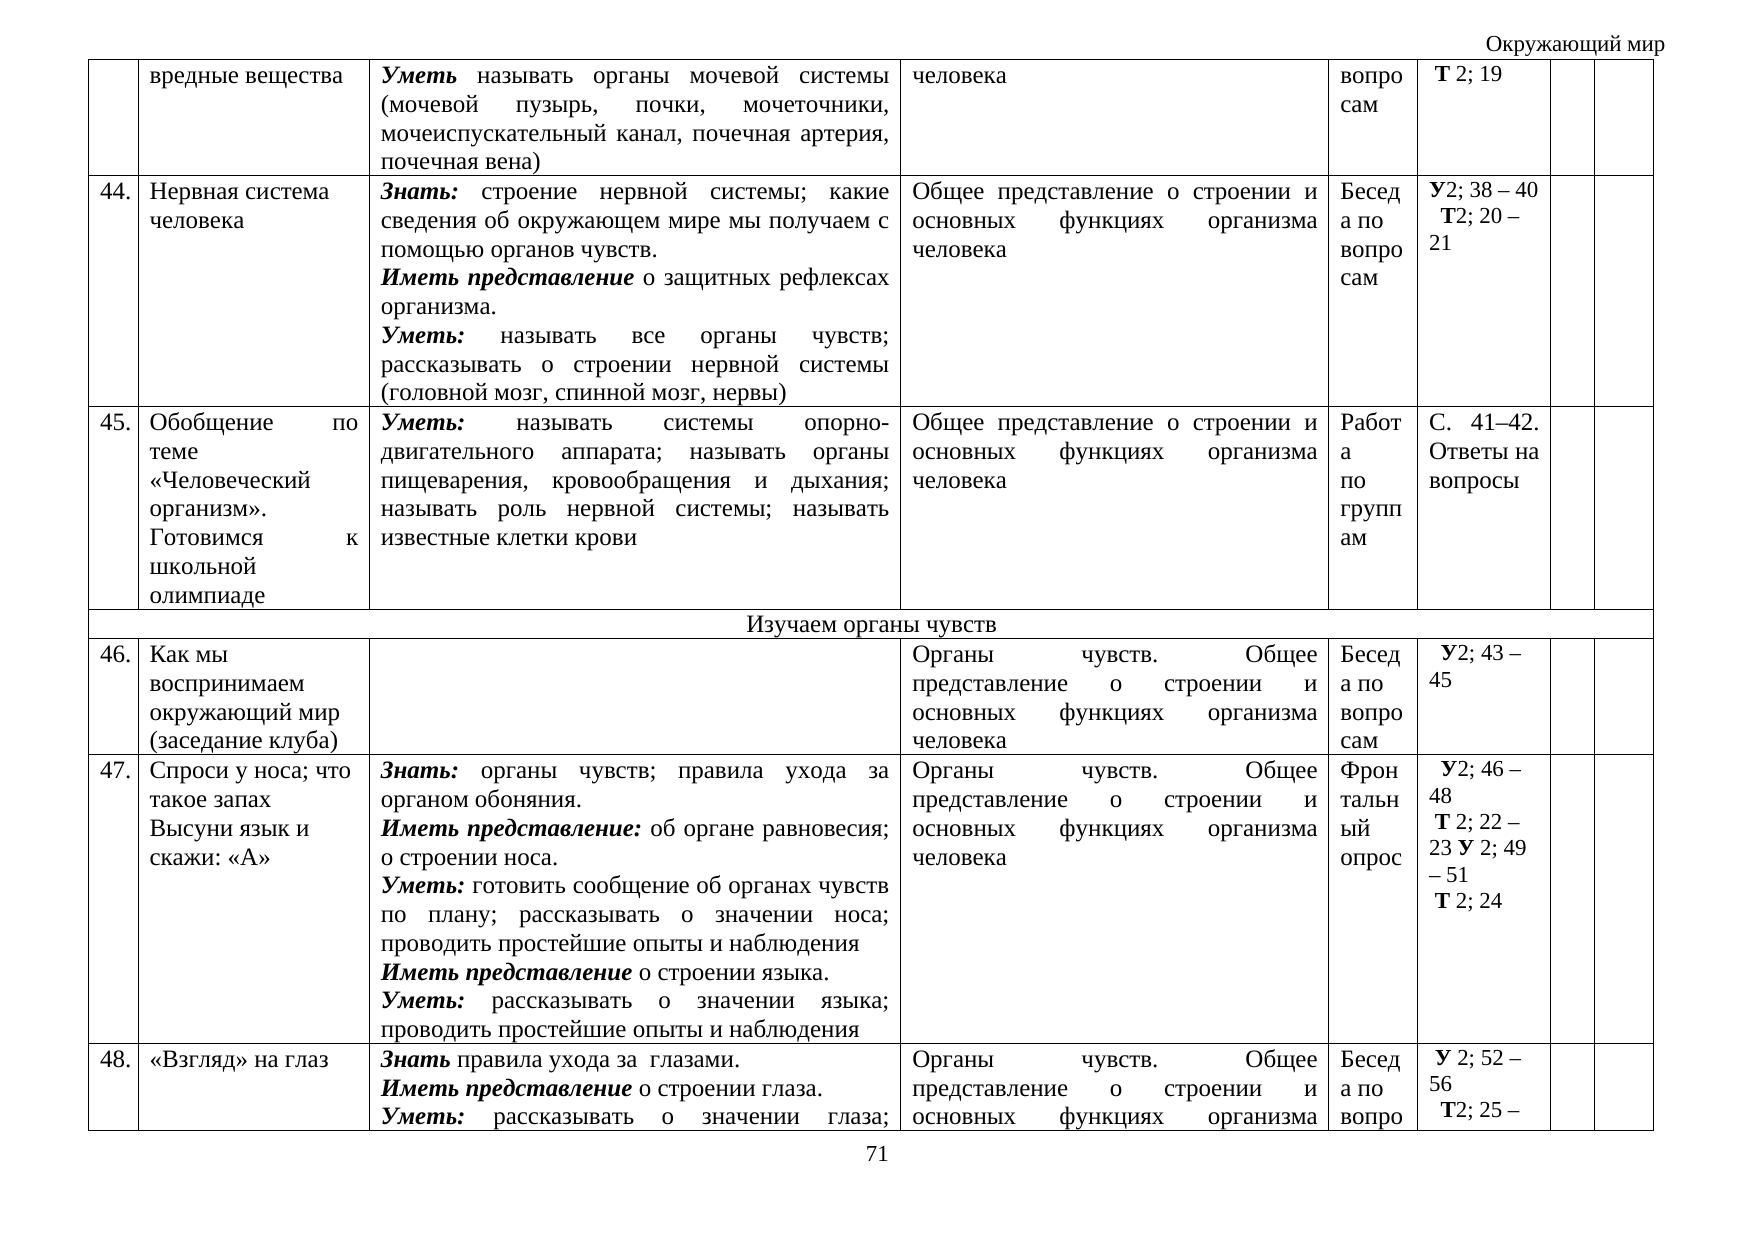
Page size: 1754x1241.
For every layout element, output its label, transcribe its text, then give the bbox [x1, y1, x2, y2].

table_cell Знать: органы чувств; правила ухода за органом обоняния. Иметь представление: об органе равновесия; о строении носа. Уметь: готовить сообщение об органах чувств по плану; рассказывать о значении носа; проводить простейшие опыты и наблюдения Иметь представление о строении языка. Уметь: рассказывать о значении языка; проводить простейшие опыты и наблюдения [370, 755, 900, 1043]
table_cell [370, 60, 900, 175]
table_cell [1595, 407, 1653, 608]
table_cell Изучаем органы чувств [89, 610, 1653, 638]
table_cell [89, 60, 138, 175]
table_cell [89, 639, 138, 754]
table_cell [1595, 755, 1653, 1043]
table_cell [1551, 755, 1594, 1043]
table_cell [370, 639, 900, 754]
table_cell [1595, 639, 1653, 754]
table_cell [139, 60, 369, 175]
table_cell Нервная система человека [139, 176, 369, 406]
table_cell Уметь: называть системы опорно-двигательного аппарата; называть органы пищеварения, кровообращения и дыхания; называть роль нервной системы; называть известные клетки крови [370, 407, 900, 608]
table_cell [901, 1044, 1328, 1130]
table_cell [901, 60, 1328, 175]
table_cell Общее представление о строении и основных функциях организма человека [901, 176, 1328, 406]
table_cell Общее представление о строении и основных функциях организма человека [901, 407, 1328, 608]
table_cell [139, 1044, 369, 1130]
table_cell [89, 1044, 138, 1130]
table_cell [1551, 639, 1594, 754]
table_cell Фронтальный опрос [1329, 755, 1417, 1043]
table_cell Работа по группам [1329, 407, 1417, 608]
table_cell Как мы воспринимаем окружающий мир (заседание клуба) [139, 639, 369, 754]
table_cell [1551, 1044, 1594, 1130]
table_cell [1595, 60, 1653, 175]
table_cell [1595, 176, 1653, 406]
table_cell [1551, 60, 1594, 175]
table_cell [89, 176, 138, 406]
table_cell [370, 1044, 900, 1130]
table_cell Органы чувств. Общее представление о строении и основных функциях организма человека [901, 639, 1328, 754]
table_cell С. 41–42. Ответы на вопросы [1418, 407, 1550, 608]
table_cell Беседа по вопросам [1329, 639, 1417, 754]
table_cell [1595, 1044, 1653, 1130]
table_cell Знать: строение нервной системы; какие сведения об окружающем мире мы получаем с помощью органов чувств. Иметь представление о защитных рефлексах организма. Уметь: называть все органы чувств; рассказывать о строении нервной системы (головной мозг, спинной мозг, нервы) [370, 176, 900, 406]
table_cell [89, 755, 138, 1043]
table_cell У2; 46 – 48 Т 2; 22 – 23 У 2; 49 – 51 Т 2; 24 [1418, 755, 1550, 1043]
table_cell [1551, 176, 1594, 406]
table_cell [1551, 407, 1594, 608]
table_cell У2; 38 – 40 Т2; 20 – 21 [1418, 176, 1550, 406]
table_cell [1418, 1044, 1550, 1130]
table_cell Спроси у носа; что такое запах Высуни язык и скажи: «А» [139, 755, 369, 1043]
table_cell Обобщение по теме «Человеческий организм». Готовимся к школьной олимпиаде [139, 407, 369, 608]
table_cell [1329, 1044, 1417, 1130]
table_cell У2; 43 – 45 [1418, 639, 1550, 754]
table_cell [1418, 60, 1550, 175]
table_cell Беседа по вопросам [1329, 176, 1417, 406]
table_cell Органы чувств. Общее представление о строении и основных функциях организма человека [901, 755, 1328, 1043]
table_cell Беседа по вопросам [1329, 60, 1417, 175]
table_cell [89, 407, 138, 608]
